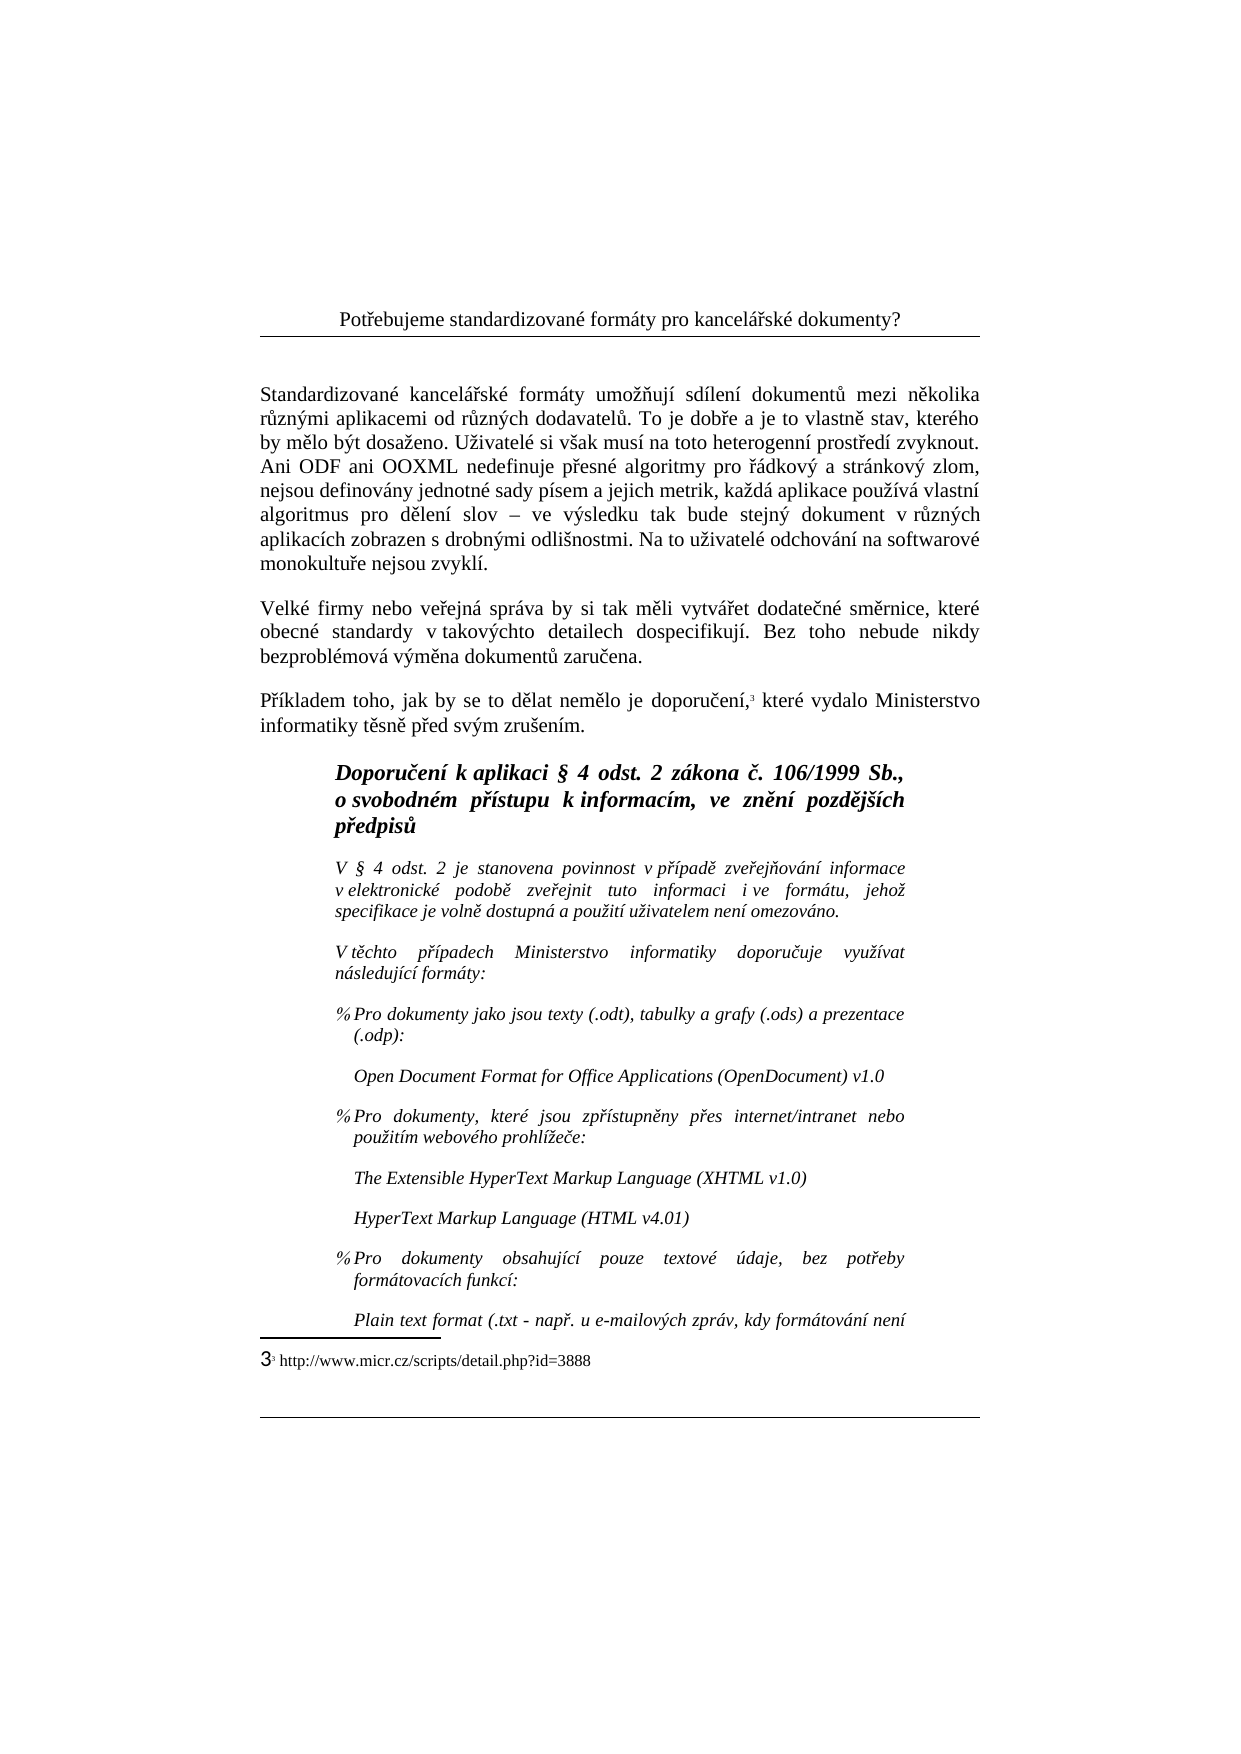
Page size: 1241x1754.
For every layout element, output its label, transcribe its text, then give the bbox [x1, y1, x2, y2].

text HyperText Markup Language (HTML v4.01) [353, 1207, 905, 1228]
list Pro dokumenty, které jsou zpřístupněny přes internet/intranet nebo použitím webového prohlížeče: [342, 1105, 905, 1148]
text Doporučení k aplikaci § 4 odst. 2 zákona č. 106/1999 Sb., o svobodném přístupu k informacím, ve znění pozdějších předpisů [335, 759, 905, 838]
text The Extensible HyperText Markup Language (XHTML v1.0) [353, 1167, 905, 1188]
text V § 4 odst. 2 je stanovena povinnost v případě zveřejňování informace v elektronické podobě zveřejnit tuto informaci i ve formátu, jehož specifikace je volně dostupná a použití uživatelem není omezováno. [335, 857, 905, 922]
text V těchto případech Ministerstvo informatiky doporučuje využívat následující formáty: [335, 941, 905, 984]
text Standardizované kancelářské formáty umožňují sdílení dokumentů mezi několika různými aplikacemi od různých dodavatelů. To je dobře a je to vlastně stav, kterého by mělo být dosaženo. Uživatelé si však musí na toto heterogenní prostředí zvyknout. Ani ODF ani OOXML nedefinuje přesné algoritmy pro řádkový a stránkový zlom, nejsou definovány jednotné sady písem a jejich metrik, každá aplikace používá vlastní algoritmus pro dělení slov – ve výsledku tak bude stejný dokument v různých aplikacích zobrazen s drobnými odlišnostmi. Na to uživatelé odchování na softwarové monokultuře nejsou zvyklí. [260, 382, 980, 574]
text Open Document Format for Office Applications (OpenDocument) v1.0 [353, 1064, 905, 1086]
text Příkladem toho, jak by se to dělat nemělo je doporučení,3 které vydalo Ministerstvo informatiky těsně před svým zrušením. [260, 688, 980, 737]
text Velké firmy nebo veřejná správa by si tak měli vytvářet dodatečné směrnice, které obecné standardy v takovýchto detailech dospecifikují. Bez toho nebude nikdy bezproblémová výměna dokumentů zaručena. [260, 595, 980, 668]
list Pro dokumenty jako jsou texty (.odt), tabulky a grafy (.ods) a prezentace (.odp): [342, 1003, 905, 1046]
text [353, 1309, 905, 1331]
list Pro dokumenty obsahující pouze textové údaje, bez potřeby formátovacích funkcí: [342, 1247, 905, 1290]
